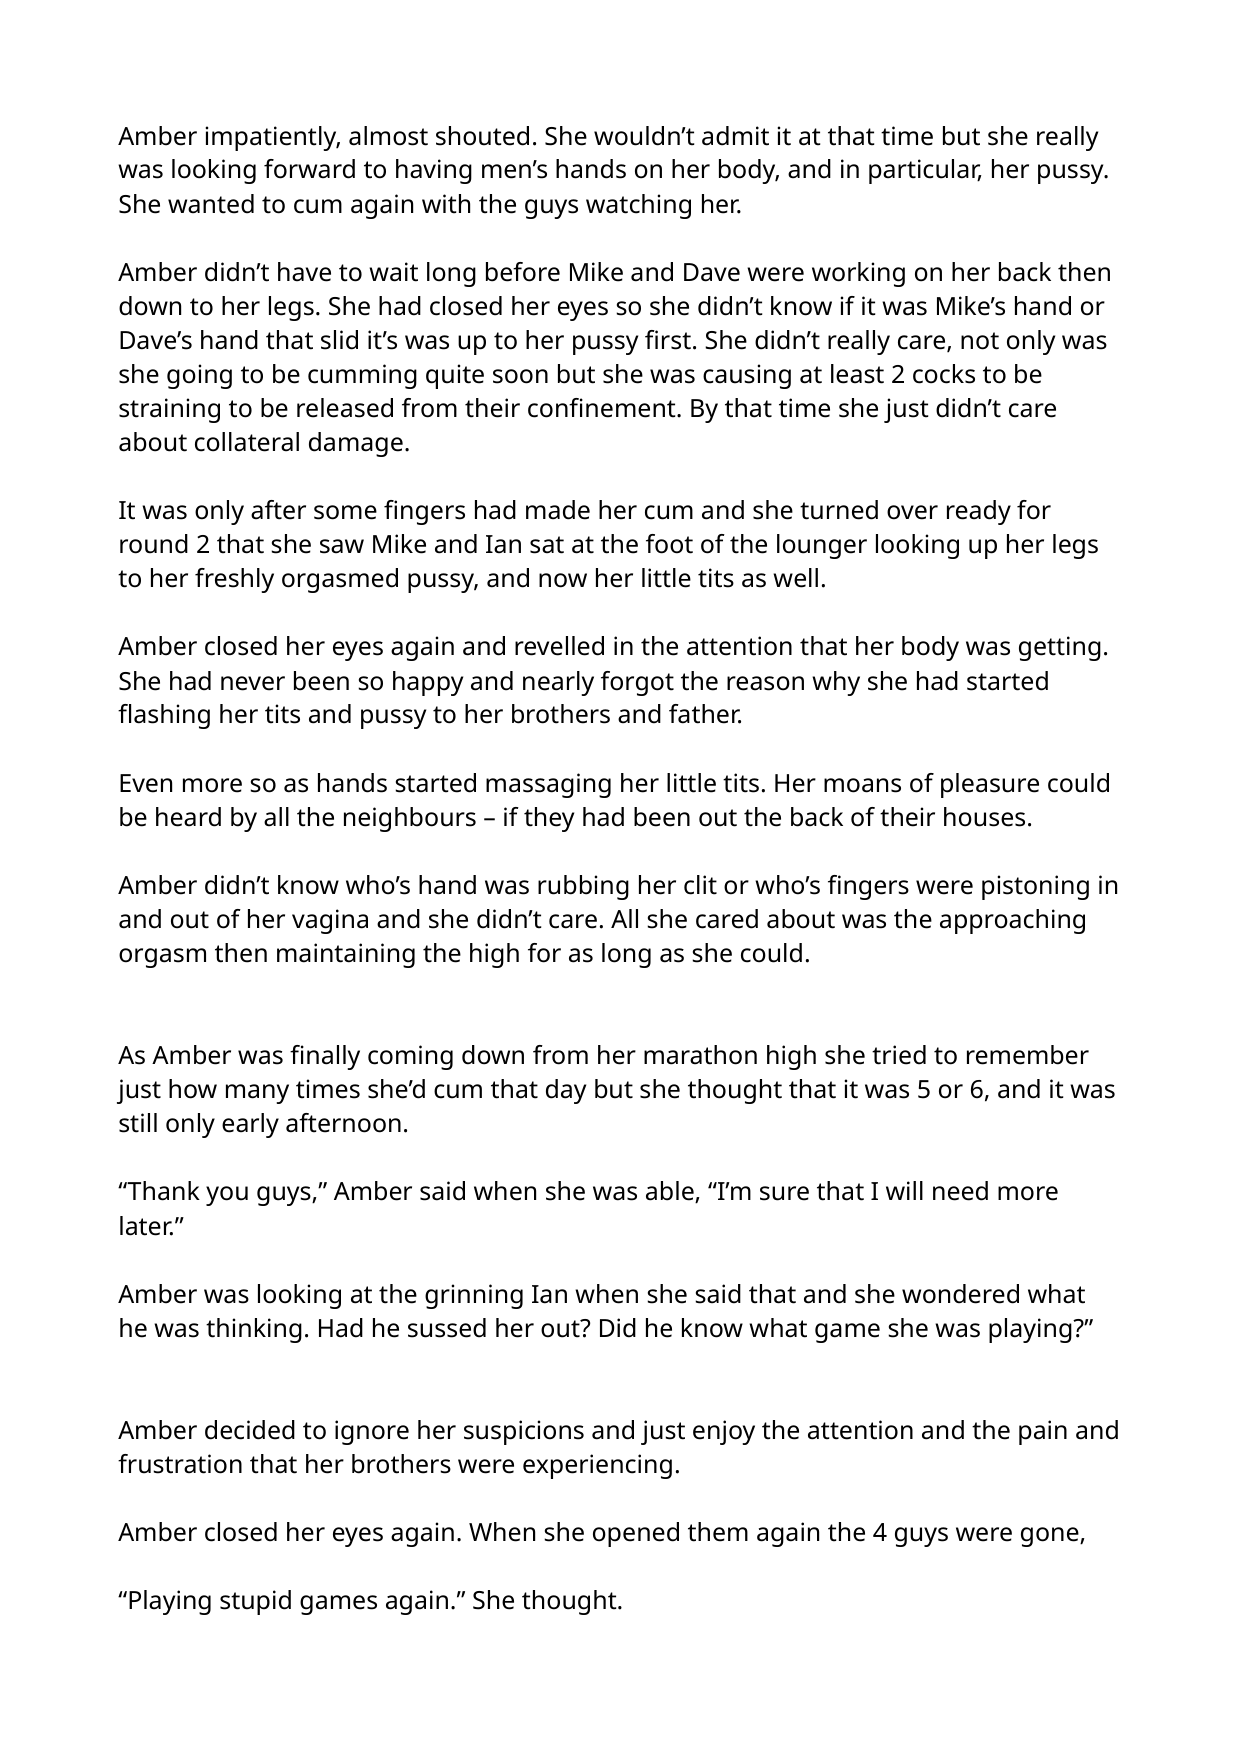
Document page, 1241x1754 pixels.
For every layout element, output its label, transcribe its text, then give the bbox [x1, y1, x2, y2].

text Amber closed her eyes again. When she opened them again the 4 guys were gone, [118, 1515, 1122, 1549]
text Amber didn’t have to wait long before Mike and Dave were working on her back then down to her legs. She had closed her eyes so she didn’t know if it was Mike’s hand or Dave’s hand that slid it’s was up to her pussy first. She didn’t really care, not only was she going to be cumming quite soon but she was causing at least 2 cocks to be straining to be released from their confinement. By that time she just didn’t care about collateral damage. [118, 254, 1122, 459]
text It was only after some fingers had made her cum and she turned over ready for round 2 that she saw Mike and Ian sat at the foot of the lounger looking up her legs to her freshly orgasmed pussy, and now her little tits as well. [118, 493, 1122, 595]
text “Playing stupid games again.” She thought. [118, 1583, 1122, 1617]
text Amber was looking at the grinning Ian when she said that and she wondered what he was thinking. Had he sussed her out? Did he know what game she was playing?” [118, 1276, 1122, 1344]
text Amber impatiently, almost shouted. She wouldn’t admit it at that time but she really was looking forward to having men’s hands on her body, and in particular, her pussy. She wanted to cum again with the guys watching her. [118, 118, 1122, 220]
text As Amber was finally coming down from her marathon high she tried to remember just how many times she’d cum that day but she thought that it was 5 or 6, and it was still only early afternoon. [118, 1038, 1122, 1140]
text Even more so as hands started massaging her little tits. Her moans of pleasure could be heard by all the neighbours – if they had been out the back of their houses. [118, 765, 1122, 833]
text Amber didn’t know who’s hand was rubbing her clit or who’s fingers were pistoning in and out of her vagina and she didn’t care. All she cared about was the approaching orgasm then maintaining the high for as long as she could. [118, 867, 1122, 970]
text Amber closed her eyes again and revelled in the attention that her body was getting. She had never been so happy and nearly forgot the reason why she had started flashing her tits and pussy to her brothers and father. [118, 629, 1122, 731]
text Amber decided to ignore her suspicions and just enjoy the attention and the pain and frustration that her brothers were experiencing. [118, 1412, 1122, 1481]
text “Thank you guys,” Amber said when she was able, “I’m sure that I will need more later.” [118, 1174, 1122, 1242]
